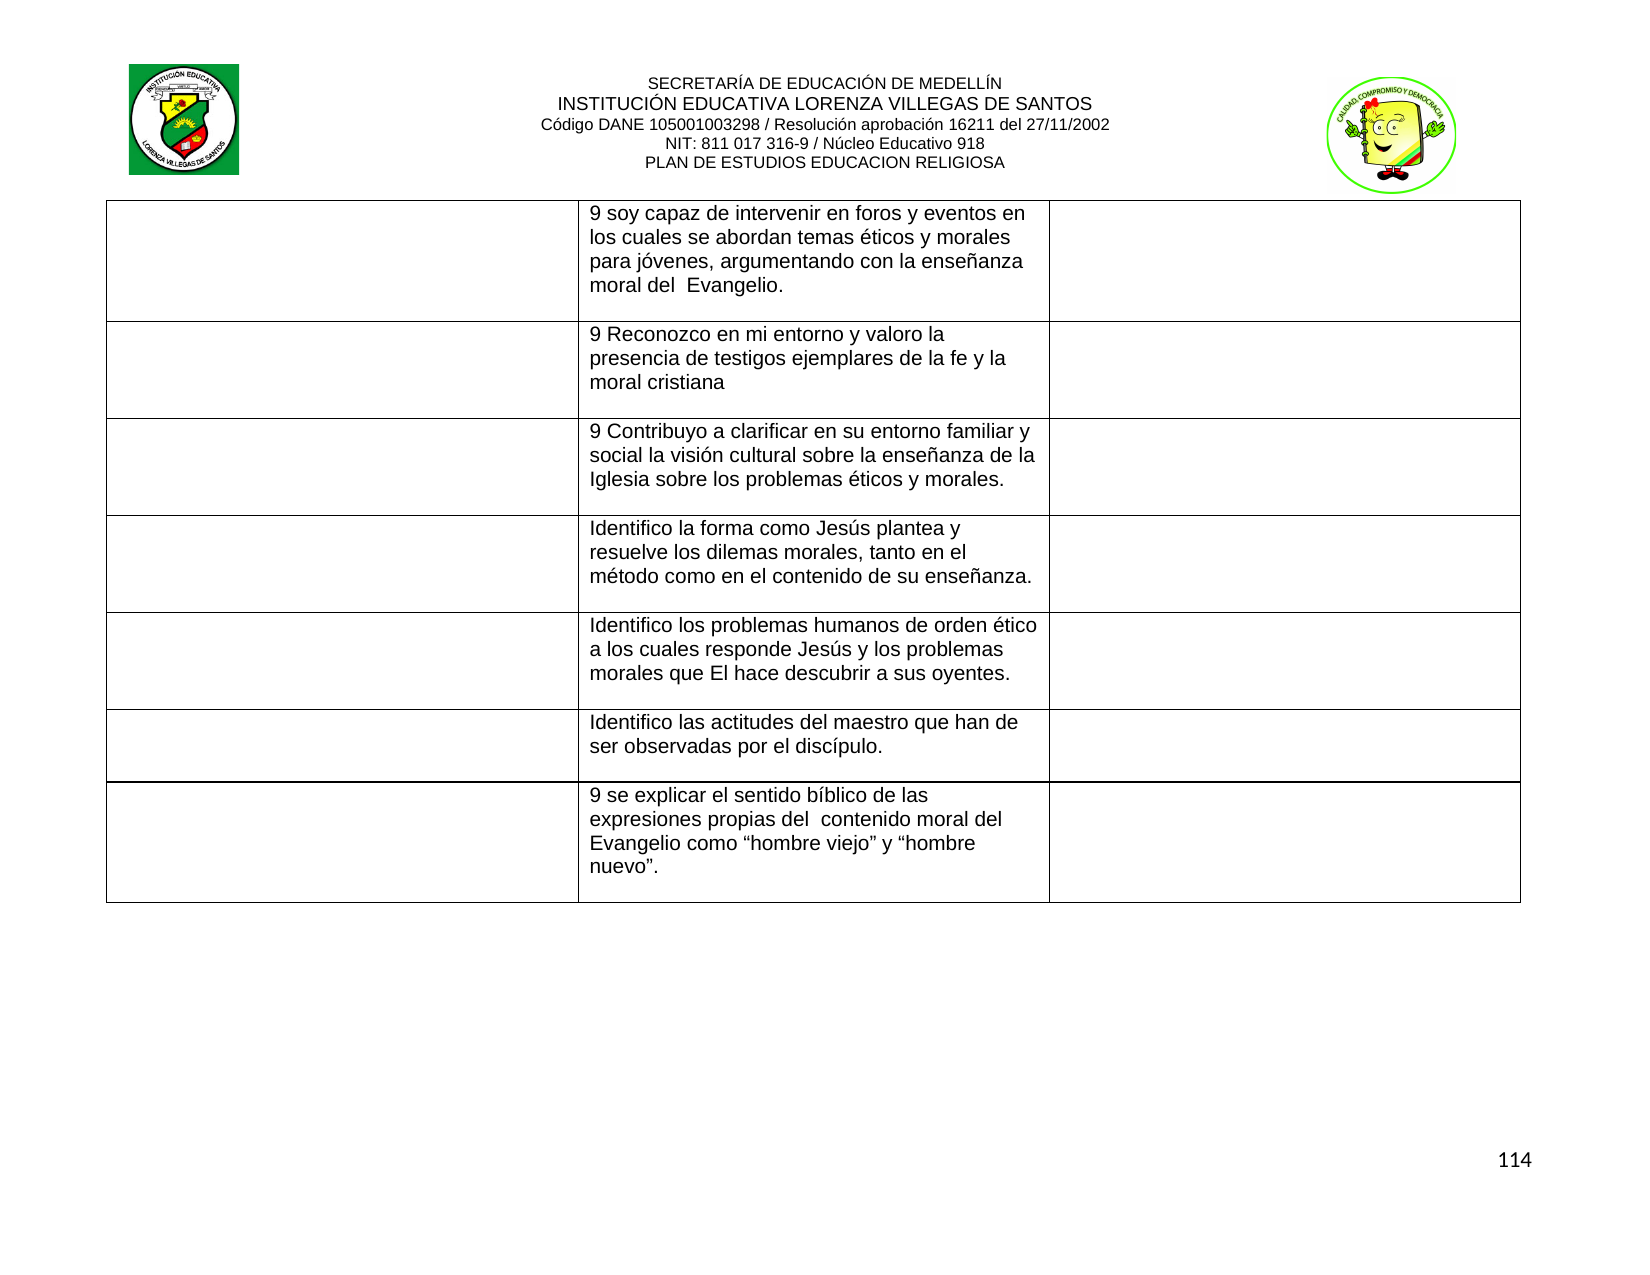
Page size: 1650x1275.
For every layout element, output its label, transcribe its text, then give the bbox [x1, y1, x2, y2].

table_cell [107, 322, 578, 418]
table_cell [1050, 201, 1520, 321]
table_cell 9 soy capaz de intervenir en foros y eventos en los cuales se abordan temas éticos y morales para jóvenes, argumentando con la enseñanza moral del Evangelio. [579, 201, 1049, 321]
table_cell Identifico la forma como Jesús plantea y resuelve los dilemas morales, tanto en el método como en el contenido de su enseñanza. [579, 516, 1049, 612]
table_cell [1050, 710, 1520, 781]
table_cell [107, 516, 578, 612]
table_cell [107, 201, 578, 321]
table_cell 9 Contribuyo a clarificar en su entorno familiar y social la visión cultural sobre la enseñanza de la Iglesia sobre los problemas éticos y morales. [579, 419, 1049, 515]
table_cell [1050, 783, 1520, 902]
table_cell [107, 710, 578, 781]
table_cell 9 Reconozco en mi entorno y valoro la presencia de testigos ejemplares de la fe y la moral cristiana [579, 322, 1049, 418]
table_cell [107, 783, 578, 902]
table_cell [1050, 419, 1520, 515]
table_cell Identifico las actitudes del maestro que han de ser observadas por el discípulo. [579, 710, 1049, 781]
table_cell Identifico los problemas humanos de orden ético a los cuales responde Jesús y los problemas morales que El hace descubrir a sus oyentes. [579, 613, 1049, 708]
picture [1326, 77, 1457, 194]
table_cell [1050, 613, 1520, 708]
picture [128, 64, 240, 175]
table_cell 9 se explicar el sentido bíblico de las expresiones propias del contenido moral del Evangelio como “hombre viejo” y “hombre nuevo”. [579, 783, 1049, 902]
table_cell [1050, 322, 1520, 418]
table_cell [107, 613, 578, 708]
table_cell [107, 419, 578, 515]
table_cell [1050, 516, 1520, 612]
